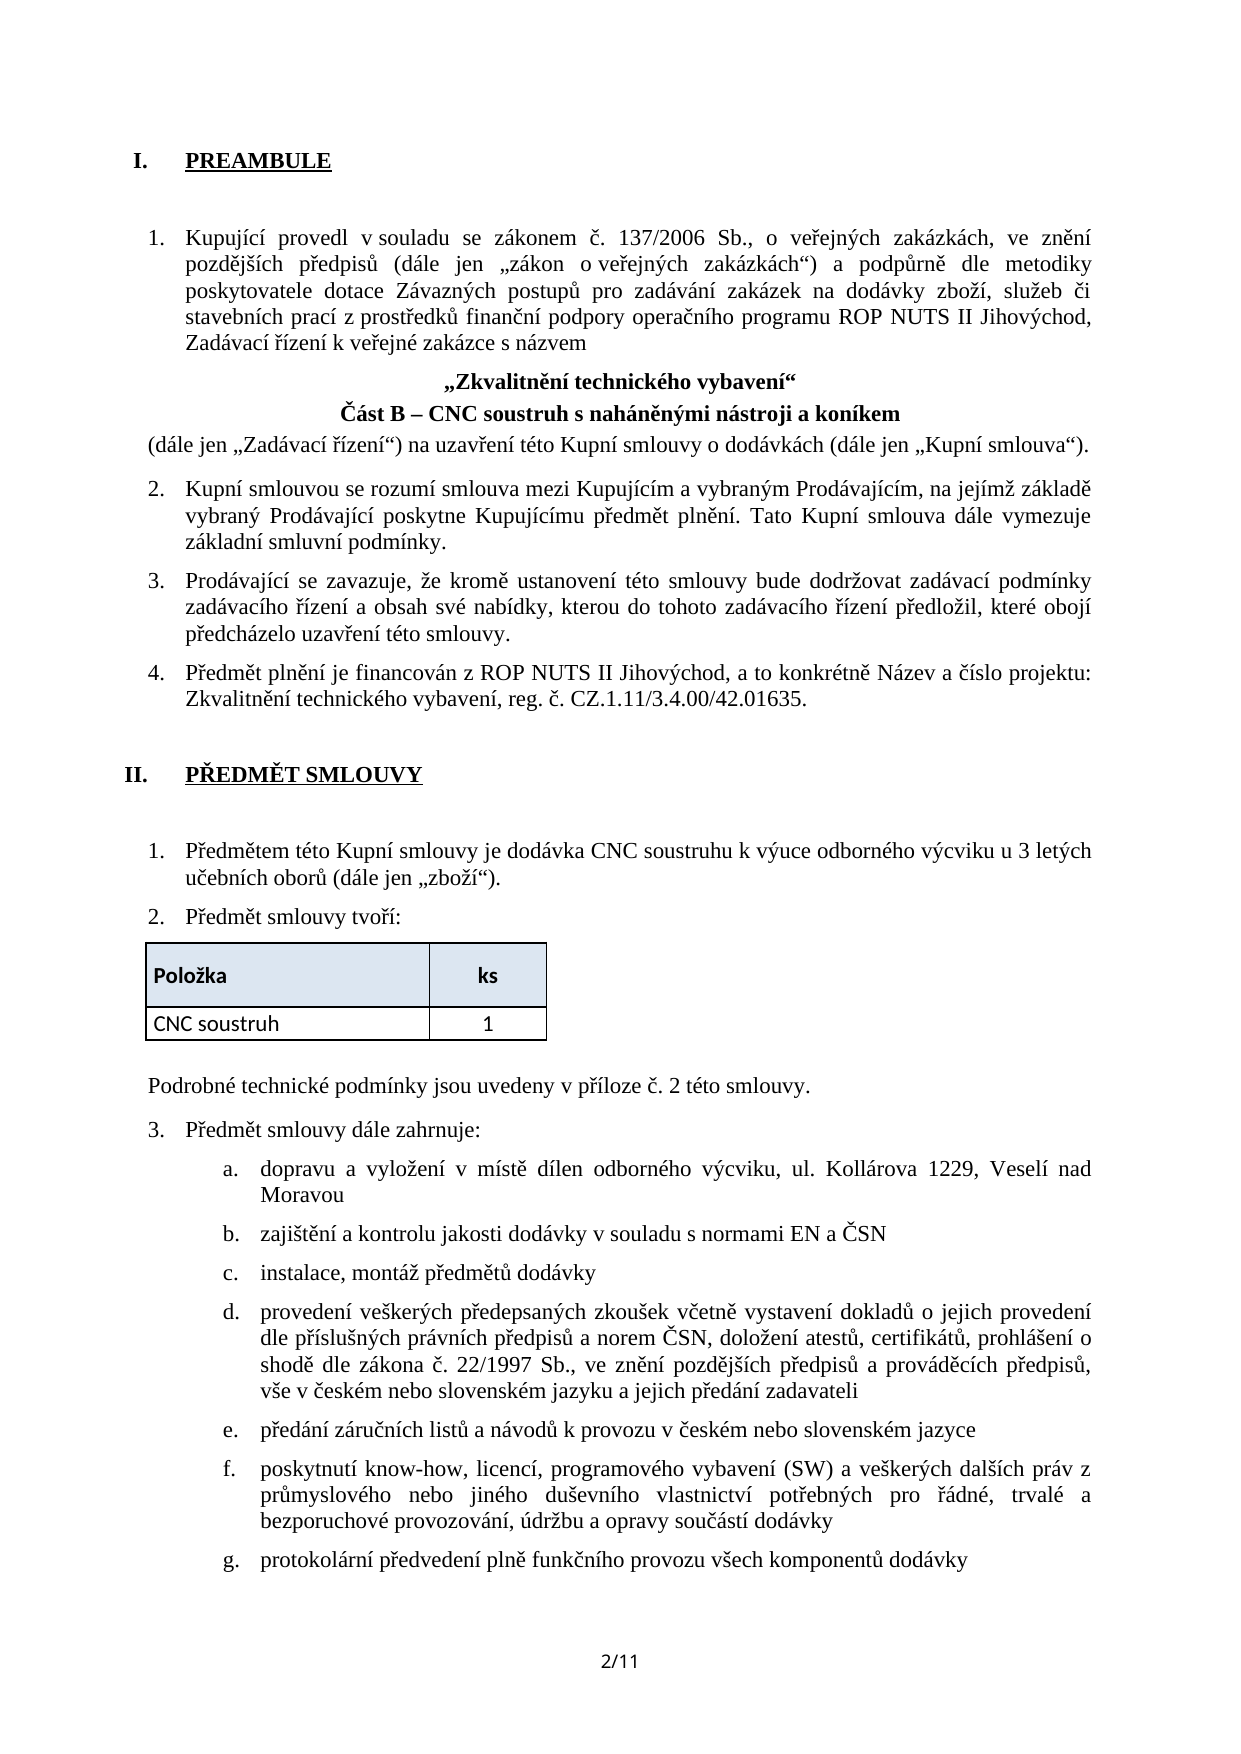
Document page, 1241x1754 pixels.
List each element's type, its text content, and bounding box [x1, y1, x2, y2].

text (dále jen „Zadávací řízení“) na uzavření této Kupní smlouvy o dodávkách (dále jen „Kupní smlouva“). [148, 431, 1093, 458]
list zajištění a kontrolu jakosti dodávky v souladu s normami EN a ČSN [223, 1220, 1093, 1247]
text „Zkvalitnění technického vybavení“ [148, 368, 1093, 394]
list instalace, montáž předmětů dodávky [223, 1259, 1093, 1286]
list poskytnutí know-how, licencí, programového vybavení (SW) a veškerých dalších práv z průmyslového nebo jiného duševního vlastnictví potřebných pro řádné, trvalé a bezporuchové provozování, údržbu a opravy součástí dodávky [223, 1455, 1093, 1534]
list Předmět plnění je financován z ROP NUTS II Jihovýchod, a to konkrétně Název a číslo projektu: Zkvalitnění technického vybavení, reg. č. CZ.1.11/3.4.00/42.01635. [148, 658, 1093, 711]
list Prodávající se zavazuje, že kromě ustanovení této smlouvy bude dodržovat zadávací podmínky zadávacího řízení a obsah své nabídky, kterou do tohoto zadávacího řízení předložil, které obojí předcházelo uzavření této smlouvy. [148, 567, 1093, 646]
table_header ks [430, 944, 546, 1006]
text Podrobné technické podmínky jsou uvedeny v příloze č. 2 této smlouvy. [148, 1072, 1093, 1098]
list předání záručních listů a návodů k provozu v českém nebo slovenském jazyce [223, 1416, 1093, 1442]
list protokolární předvedení plně funkčního provozu všech komponentů dodávky [223, 1546, 1093, 1573]
table_cell 1 [430, 1008, 546, 1038]
list dopravu a vyložení v místě dílen odborného výcviku, ul. Kollárova 1229, Veselí nad Moravou [223, 1155, 1093, 1208]
text Část B – CNC soustruh s naháněnými nástroji a koníkem [148, 400, 1093, 426]
text PŘEDMĚT SMLOUVY [148, 761, 1093, 788]
table_header Položka [147, 944, 429, 1006]
list Kupní smlouvou se rozumí smlouva mezi Kupujícím a vybraným Prodávajícím, na jejímž základě vybraný Prodávající poskytne Kupujícímu předmět plnění. Tato Kupní smlouva dále vymezuje základní smluvní podmínky. [148, 475, 1093, 554]
list Kupující provedl v souladu se zákonem č. 137/2006 Sb., o veřejných zakázkách, ve znění pozdějších předpisů (dále jen „zákon o veřejných zakázkách“) a podpůrně dle metodiky poskytovatele dotace Závazných postupů pro zadávání zakázek na dodávky zboží, služeb či stavebních prací z prostředků finanční podpory operačního programu ROP NUTS II Jihovýchod, Zadávací řízení k veřejné zakázce s názvem [148, 224, 1093, 356]
text PREAMBULE [148, 148, 1093, 174]
table_cell CNC soustruh [147, 1008, 429, 1038]
list Předmět smlouvy tvoří: [148, 903, 1093, 929]
list provedení veškerých předepsaných zkoušek včetně vystavení dokladů o jejich provedení dle příslušných právních předpisů a norem ČSN, doložení atestů, certifikátů, prohlášení o shodě dle zákona č. 22/1997 Sb., ve znění pozdějších předpisů a prováděcích předpisů, vše v českém nebo slovenském jazyku a jejich předání zadavateli [223, 1298, 1093, 1403]
list Předmětem této Kupní smlouvy je dodávka CNC soustruhu k výuce odborného výcviku u 3 letých učebních oborů (dále jen „zboží“). [148, 838, 1093, 890]
list Předmět smlouvy dále zahrnuje: [148, 1116, 1093, 1143]
